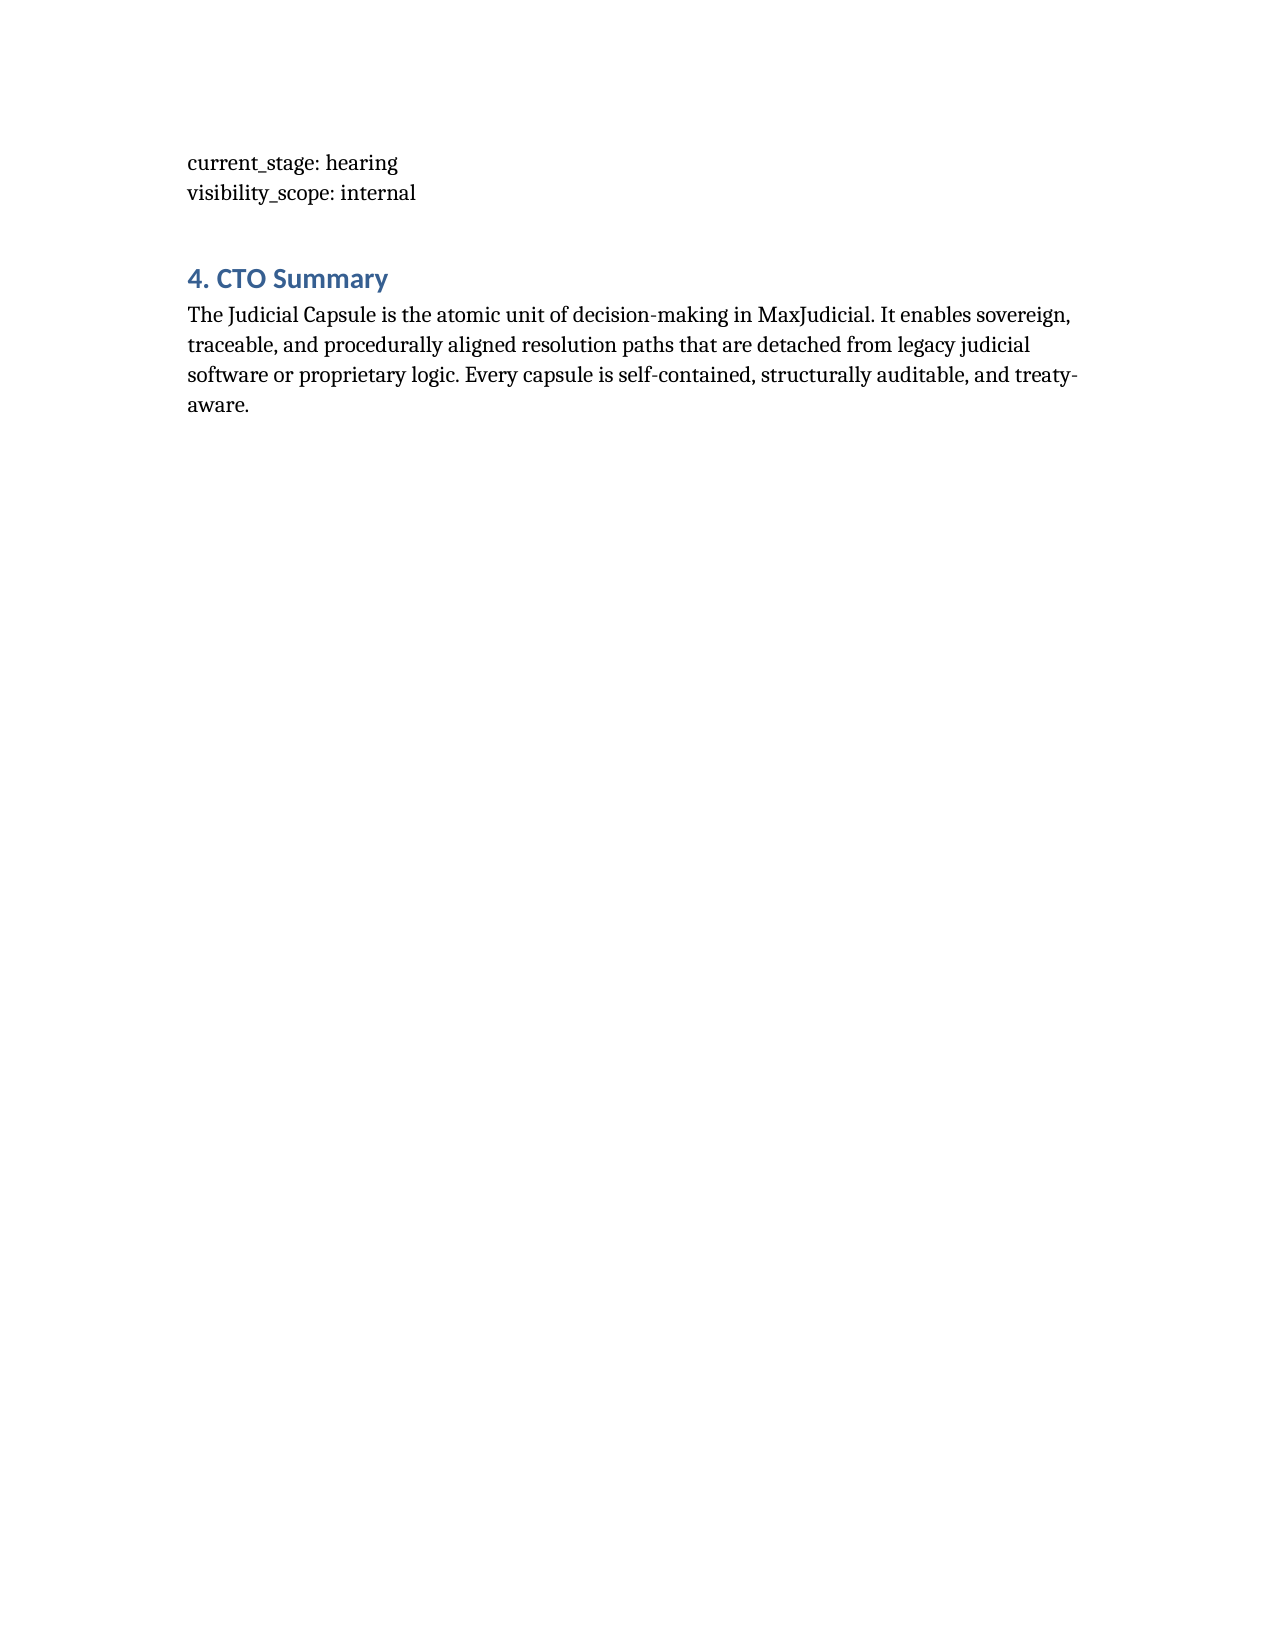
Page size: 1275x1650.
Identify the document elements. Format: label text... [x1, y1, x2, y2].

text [187, 150, 1087, 207]
text The Judicial Capsule is the atomic unit of decision-making in MaxJudicial. It enables sovereign, traceable, and procedurally aligned resolution paths that are detached from legacy judicial software or proprietary logic. Every capsule is self-contained, structurally auditable, and treaty-aware. [187, 301, 1087, 418]
subtitle 4. CTO Summary [187, 260, 1087, 296]
